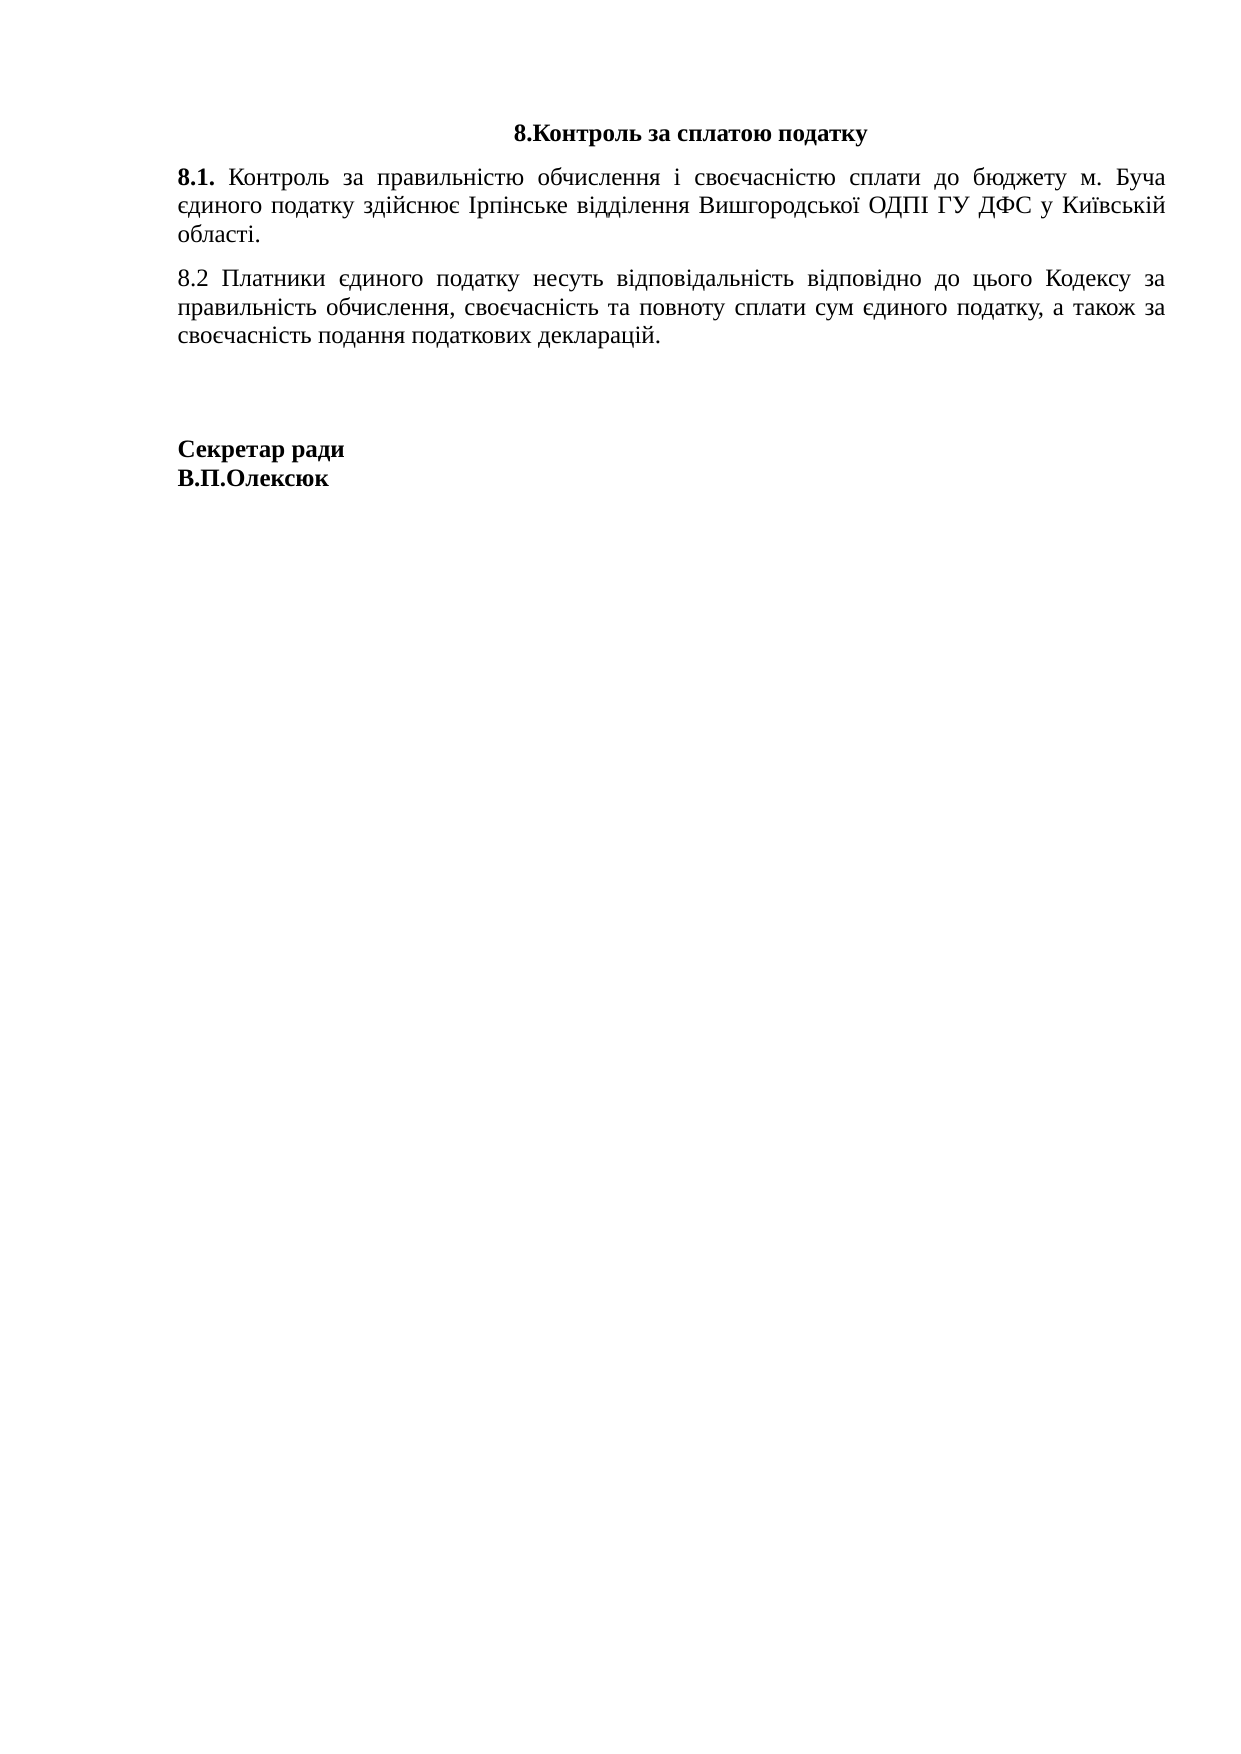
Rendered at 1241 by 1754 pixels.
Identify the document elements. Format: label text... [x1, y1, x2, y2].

text 8.Контроль за сплатою податку [215, 118, 1167, 147]
text 8.2 Платники єдиного податку несуть відповідальність відповідно до цього Кодексу за правильність обчислення, своєчасність та повноту сплати сум єдиного податку, а також за своєчасність подання податкових декларацій. [177, 263, 1167, 349]
text 8.1. Контроль за правильністю обчислення і своєчасністю сплати до бюджету м. Буча єдиного податку здійснює Ірпінське відділення Вишгородської ОДПІ ГУ ДФС у Київській області. [177, 162, 1167, 248]
text Секретар ради В.П.Олексюк [177, 434, 1167, 492]
